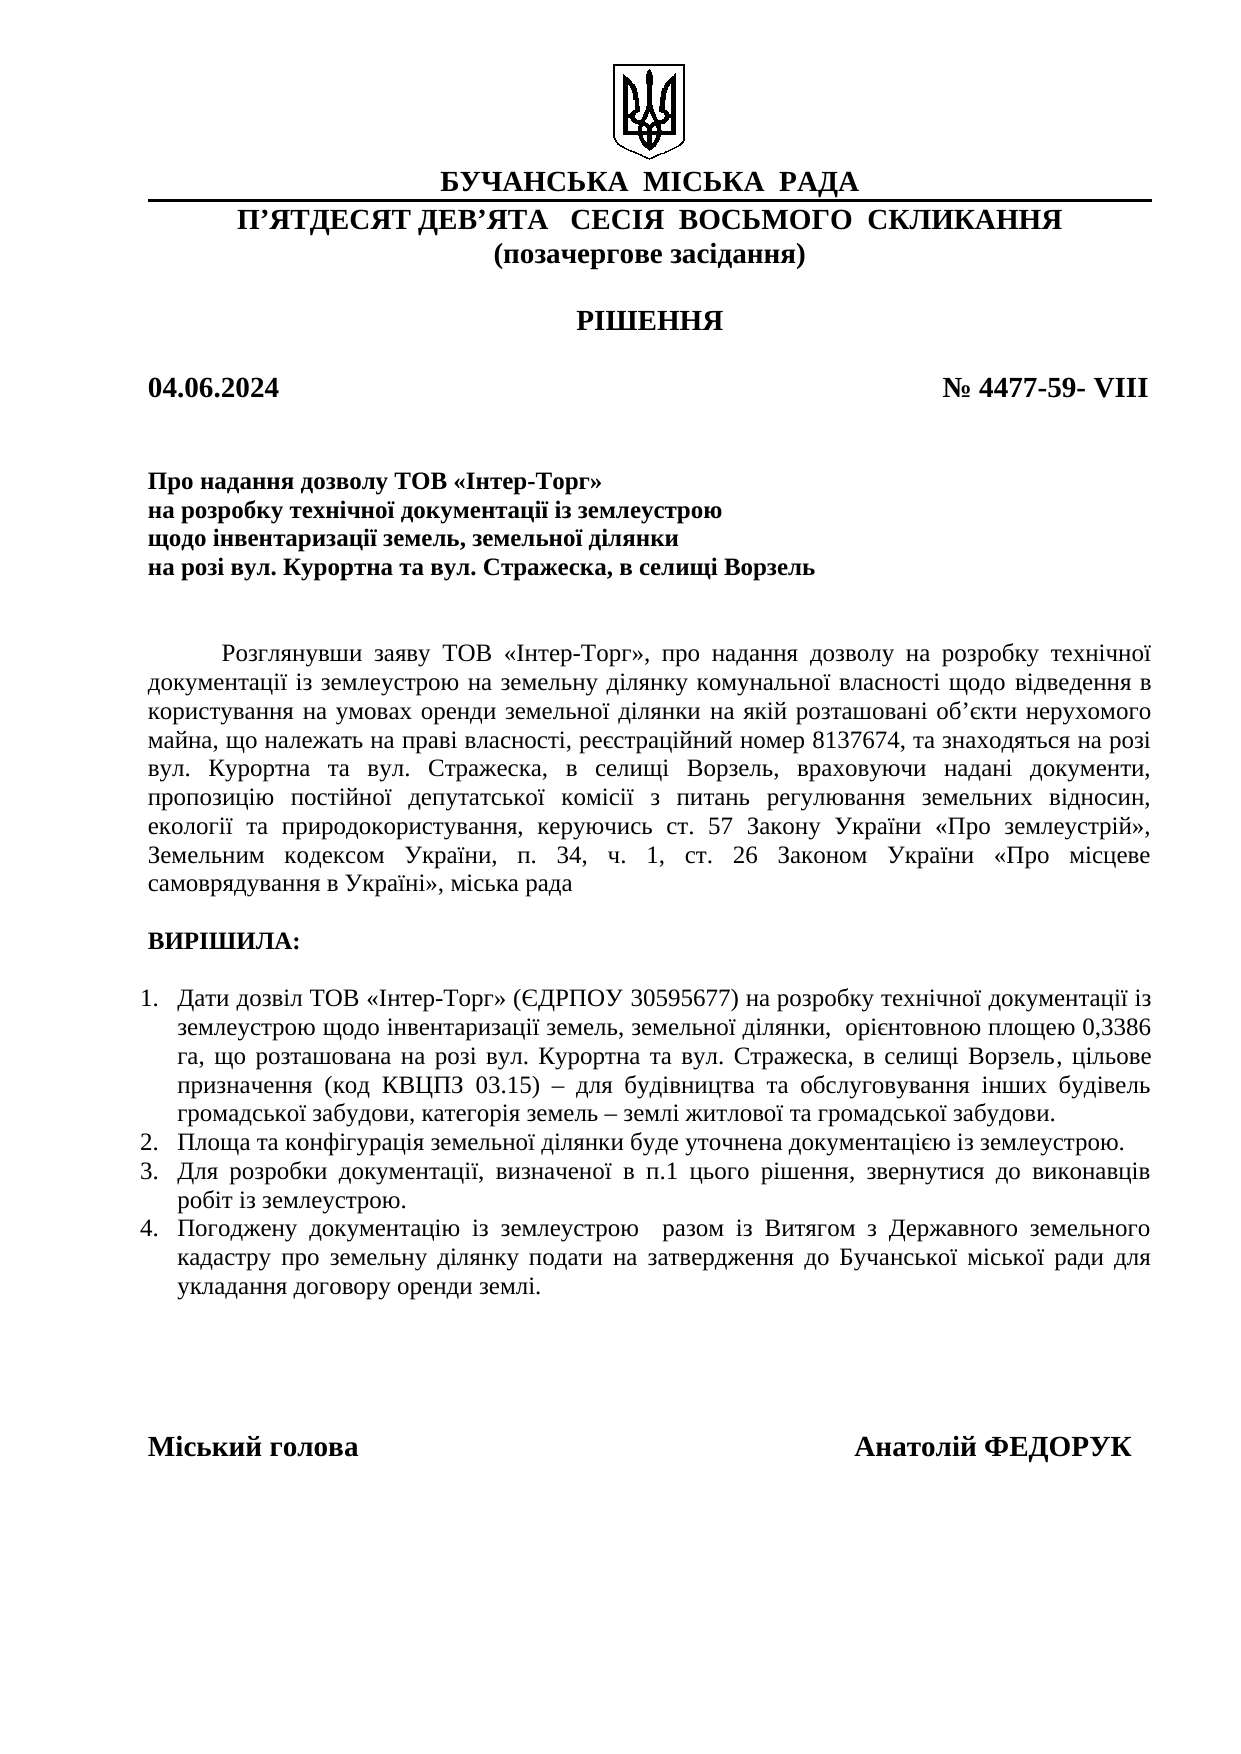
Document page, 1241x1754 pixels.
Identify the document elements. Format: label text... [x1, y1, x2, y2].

text БУЧАНСЬКА МІСЬКА РАДА [148, 164, 1152, 199]
list Дати дозвіл ТОВ «Інтер-Торг» (ЄДРПОУ 30595677) на розробку технічної документації із землеустрою щодо інвентаризації земель, земельної ділянки, орієнтовною площею 0,3386 га, що розташована на розі вул. Курортна та вул. Стражеска, в селищі Ворзель, цільове призначення (код КВЦПЗ 03.15) – для будівництва та обслуговування інших будівель громадської забудови, категорія земель – землі житлової та громадської забудови. [140, 983, 1152, 1127]
text на розробку технічної документації із землеустрою [148, 495, 1152, 523]
list Для розробки документації, визначеної в п.1 цього рішення, звернутися до виконавців робіт із землеустрою. [140, 1156, 1152, 1213]
text (позачергове засідання) [148, 236, 1152, 269]
text Про надання дозволу ТОВ «Інтер-Торг» [148, 466, 1152, 495]
text ВИРІШИЛА: [148, 926, 1152, 955]
list Погоджену документацію із землеустрою разом із Витягом з Державного земельного кадастру про земельну ділянку подати на затвердження до Бучанської міської ради для укладання договору оренди землі. [140, 1213, 1152, 1300]
list Площа та конфігурація земельної ділянки буде уточнена документацією із землеустрою. [140, 1127, 1152, 1156]
text Розглянувши заяву ТОВ «Інтер-Торг», про надання дозволу на розробку технічної документації із землеустрою на земельну ділянку комунальної власності щодо відведення в користування на умовах оренди земельної ділянки на якій розташовані об’єкти нерухомого майна, що належать на праві власності, реєстраційний номер 8137674, та знаходяться на розі вул. Курортна та вул. Стражеска, в селищі Ворзель, враховуючи надані документи, пропозицію постійної депутатської комісії з питань регулювання земельних відносин, екології та природокористування, керуючись ст. 57 Закону України «Про землеустрій», Земельним кодексом України, п. 34, ч. 1, ст. 26 Законом України «Про місцеве самоврядування в Україні», міська рада [148, 638, 1152, 897]
text на розі вул. Курортна та вул. Стражеска, в селищі Ворзель [148, 552, 1152, 581]
text П’ЯТДЕСЯТ ДЕВ’ЯТА СЕСІЯ ВОСЬМОГО СКЛИКАННЯ [148, 202, 1152, 236]
text щодо інвентаризації земель, земельної ділянки [148, 523, 1152, 552]
text РІШЕННЯ [148, 303, 1152, 337]
text 04.06.2024 № 4477-59- VIII [148, 370, 1152, 404]
text Міський голова Анатолій ФЕДОРУК [148, 1429, 1152, 1463]
